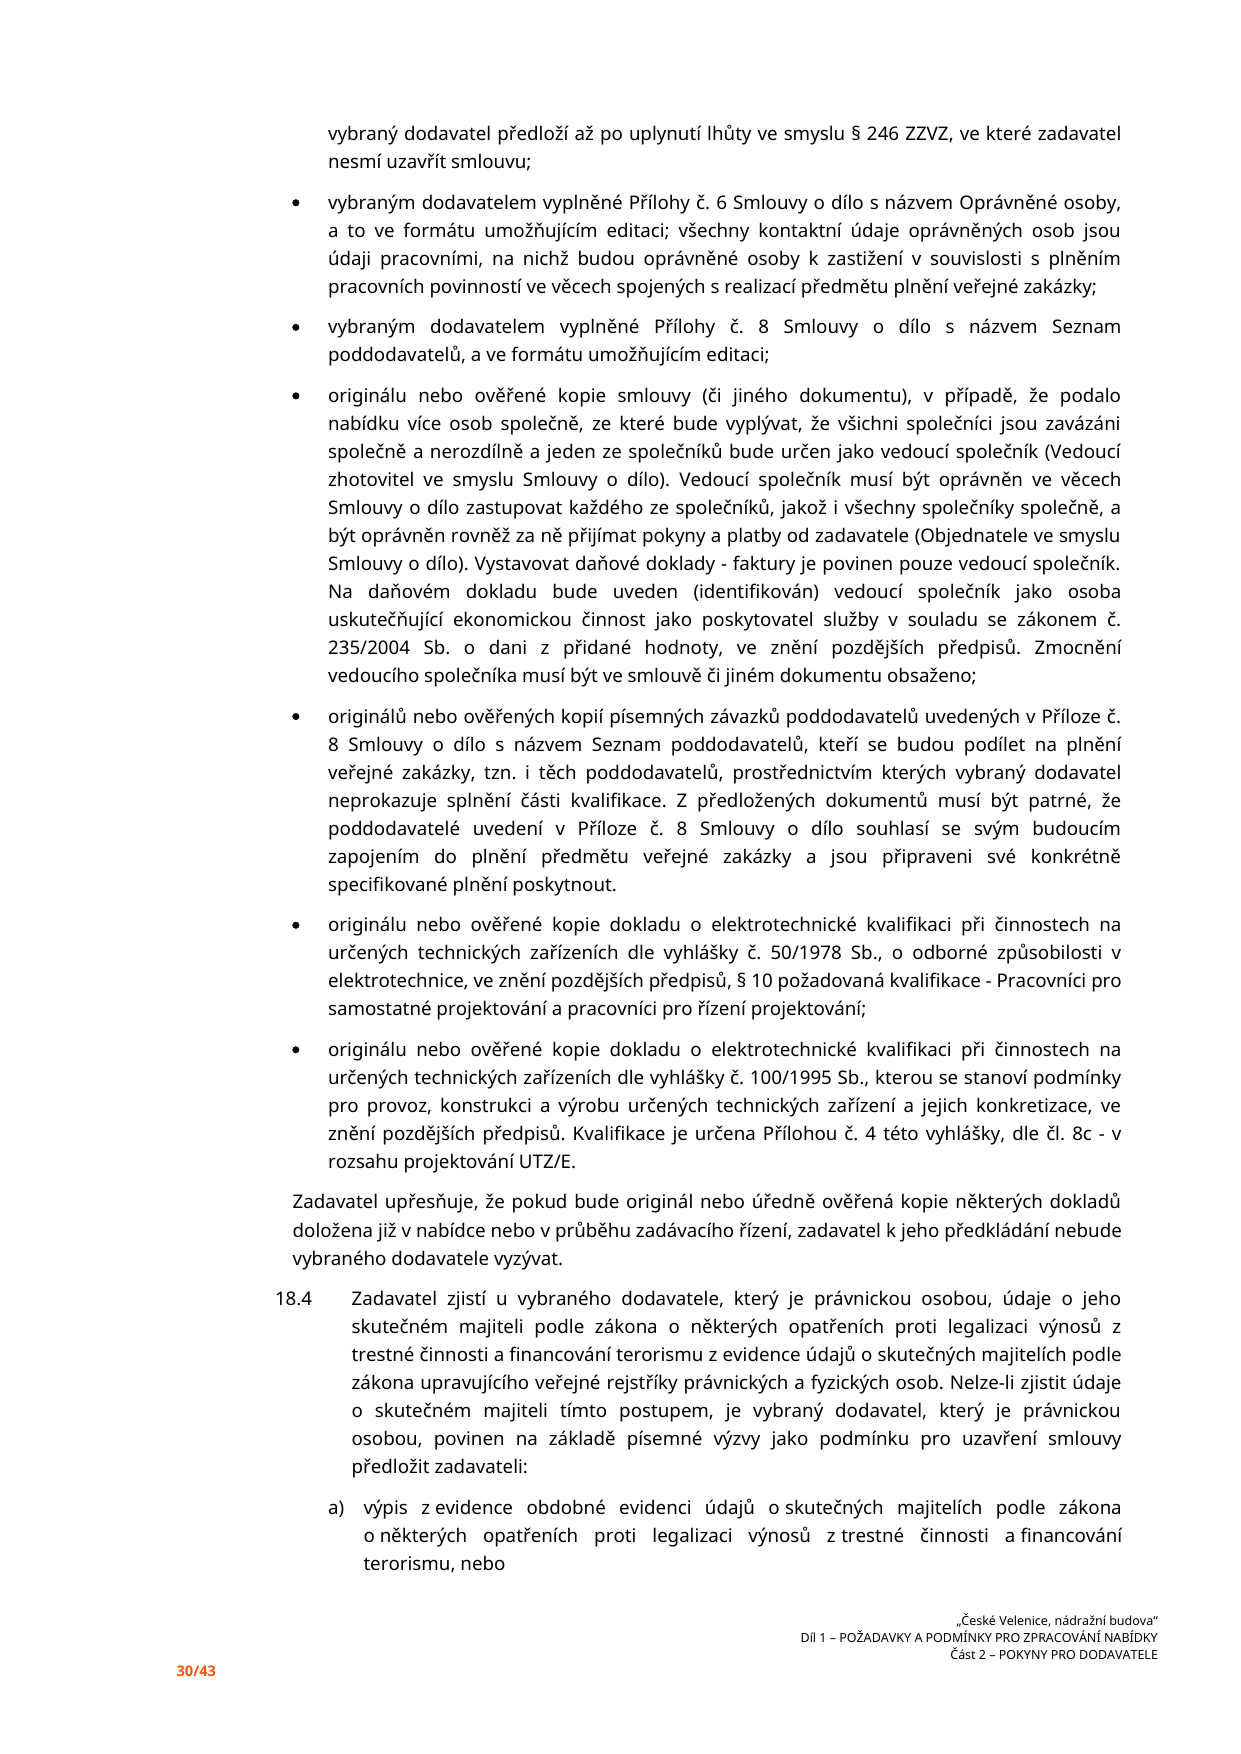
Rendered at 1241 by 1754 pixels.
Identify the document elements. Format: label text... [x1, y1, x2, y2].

text originálů nebo ověřených kopií písemných závazků poddodavatelů uvedených v Příloze č. 8 Smlouvy o dílo s názvem Seznam poddodavatelů, kteří se budou podílet na plnění veřejné zakázky, tzn. i těch poddodavatelů, prostřednictvím kterých vybraný dodavatel neprokazuje splnění části kvalifikace. Z předložených dokumentů musí být patrné, že poddodavatelé uvedení v Příloze č. 8 Smlouvy o dílo souhlasí se svým budoucím zapojením do plnění předmětu veřejné zakázky a jsou připraveni své konkrétně specifikované plnění poskytnout. [292, 703, 1122, 897]
text vybraným dodavatelem vyplněné Přílohy č. 8 Smlouvy o dílo s názvem Seznam poddodavatelů, a ve formátu umožňujícím editaci; [292, 314, 1122, 367]
list výpis z evidence obdobné evidenci údajů o skutečných majitelích podle zákona o některých opatřeních proti legalizaci výnosů z trestné činnosti a financování terorismu, nebo [328, 1494, 1122, 1576]
text originálu nebo ověřené kopie smlouvy (či jiného dokumentu), v případě, že podalo nabídku více osob společně, ze které bude vyplývat, že všichni společníci jsou zavázáni společně a nerozdílně a jeden ze společníků bude určen jako vedoucí společník (Vedoucí zhotovitel ve smyslu Smlouvy o dílo). Vedoucí společník musí být oprávněn ve věcech Smlouvy o dílo zastupovat každého ze společníků, jakož i všechny společníky společně, a být oprávněn rovněž za ně přijímat pokyny a platby od zadavatele (Objednatele ve smyslu Smlouvy o dílo). Vystavovat daňové doklady - faktury je povinen pouze vedoucí společník. Na daňovém dokladu bude uveden (identifikován) vedoucí společník jako osoba uskutečňující ekonomickou činnost jako poskytovatel služby v souladu se zákonem č. 235/2004 Sb. o dani z přidané hodnoty, ve znění pozdějších předpisů. Zmocnění vedoucího společníka musí být ve smlouvě či jiném dokumentu obsaženo; [292, 382, 1122, 688]
text Zadavatel upřesňuje, že pokud bude originál nebo úředně ověřená kopie některých dokladů doložena již v nabídce nebo v průběhu zadávacího řízení, zadavatel k jeho předkládání nebude vybraného dodavatele vyzývat. [292, 1189, 1122, 1270]
text Zadavatel zjistí u vybraného dodavatele, který je právnickou osobou, údaje o jeho skutečném majiteli podle zákona o některých opatřeních proti legalizaci výnosů z trestné činnosti a financování terorismu z evidence údajů o skutečných majitelích podle zákona upravujícího veřejné rejstříky právnických a fyzických osob. Nelze-li zjistit údaje o skutečném majiteli tímto postupem, je vybraný dodavatel, který je právnickou osobou, povinen na základě písemné výzvy jako podmínku pro uzavření smlouvy předložit zadavateli: [275, 1285, 1122, 1479]
text vybraným dodavatelem vyplněné Přílohy č. 6 Smlouvy o dílo s názvem Oprávněné osoby, a to ve formátu umožňujícím editaci; všechny kontaktní údaje oprávněných osob jsou údaji pracovními, na nichž budou oprávněné osoby k zastižení v souvislosti s plněním pracovních povinností ve věcech spojených s realizací předmětu plnění veřejné zakázky; [292, 189, 1122, 299]
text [292, 121, 1122, 174]
text originálu nebo ověřené kopie dokladu o elektrotechnické kvalifikaci při činnostech na určených technických zařízeních dle vyhlášky č. 50/1978 Sb., o odborné způsobilosti v elektrotechnice, ve znění pozdějších předpisů, § 10 požadovaná kvalifikace - Pracovníci pro samostatné projektování a pracovníci pro řízení projektování; [292, 912, 1122, 1021]
text originálu nebo ověřené kopie dokladu o elektrotechnické kvalifikaci při činnostech na určených technických zařízeních dle vyhlášky č. 100/1995 Sb., kterou se stanoví podmínky pro provoz, konstrukci a výrobu určených technických zařízení a jejich konkretizace, ve znění pozdějších předpisů. Kvalifikace je určena Přílohou č. 4 této vyhlášky, dle čl. 8c - v rozsahu projektování UTZ/E. [292, 1036, 1122, 1174]
